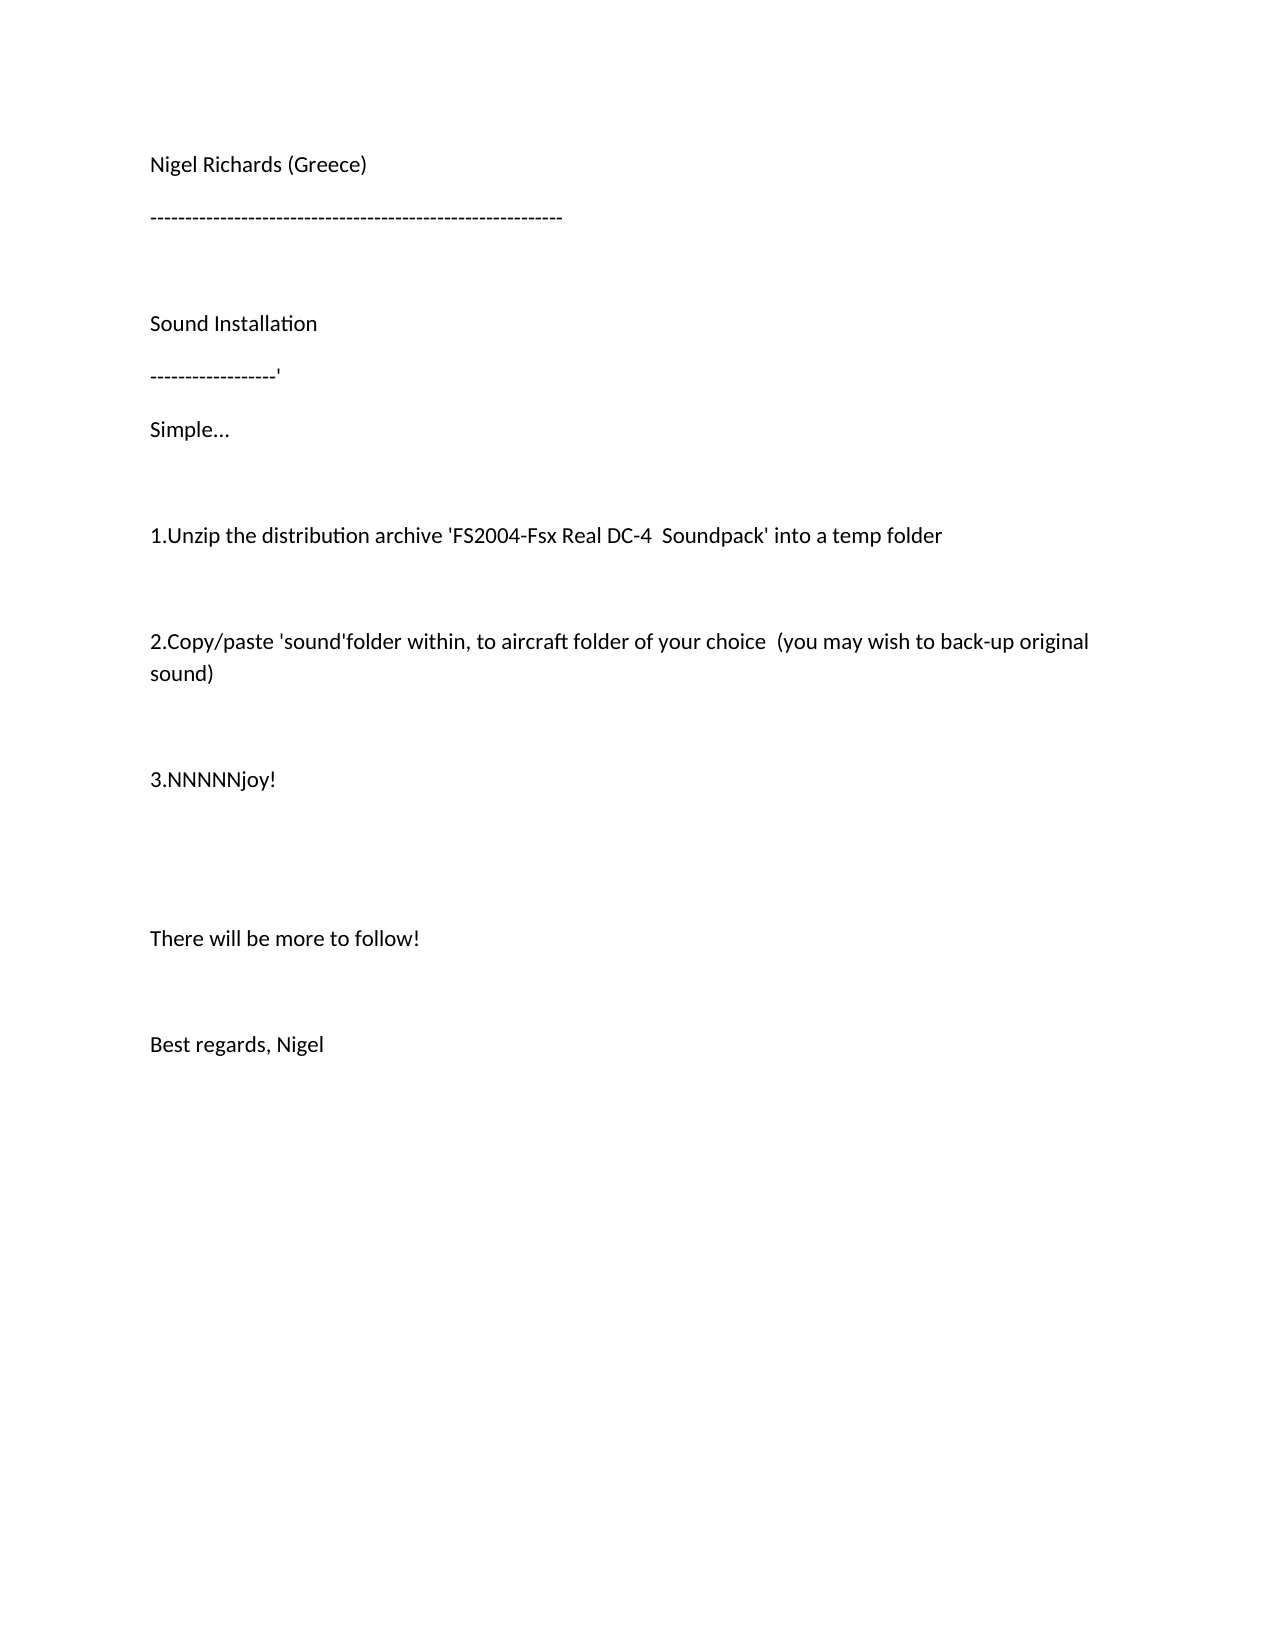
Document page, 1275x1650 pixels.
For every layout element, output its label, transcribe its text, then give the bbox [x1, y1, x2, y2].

text ------------------' [150, 362, 1125, 390]
text 1.Unzip the distribution archive 'FS2004-Fsx Real DC-4 Soundpack' into a temp folder [150, 521, 1125, 549]
text There will be more to follow! [150, 924, 1125, 952]
text ----------------------------------------------------------- [150, 203, 1125, 231]
text Simple... [150, 415, 1125, 443]
text Nigel Richards (Greece) [150, 150, 1125, 178]
text Best regards, Nigel [150, 1031, 1125, 1058]
text 2.Copy/paste 'sound'folder within, to aircraft folder of your choice (you may wish to back-up original sound) [150, 627, 1125, 687]
text Sound Installation [150, 309, 1125, 337]
text 3.NNNNNjoy! [150, 765, 1125, 793]
